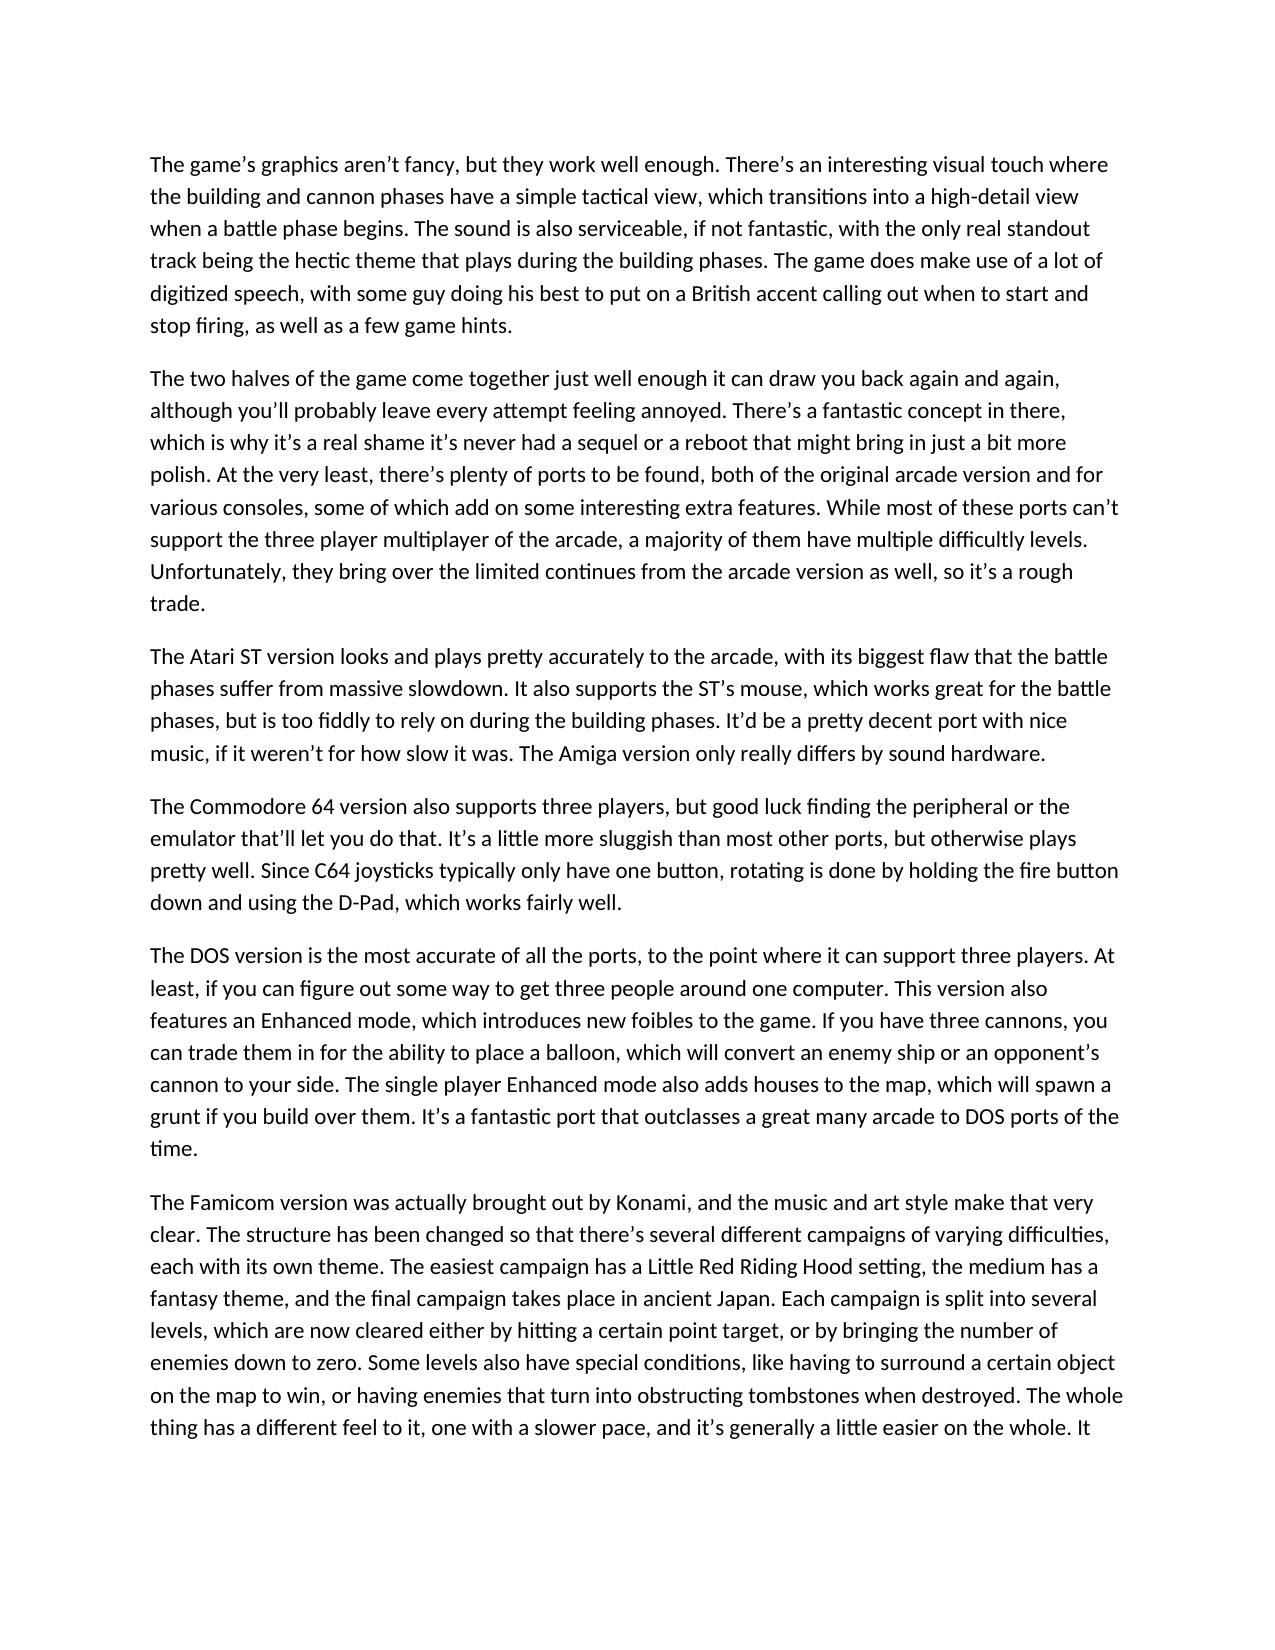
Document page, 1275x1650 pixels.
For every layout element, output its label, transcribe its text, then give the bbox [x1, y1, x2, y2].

text The Atari ST version looks and plays pretty accurately to the arcade, with its biggest flaw that the battle phases suffer from massive slowdown. It also supports the ST’s mouse, which works great for the battle phases, but is too fiddly to rely on during the building phases. It’d be a pretty decent port with nice music, if it weren’t for how slow it was. The Amiga version only really differs by sound hardware. [150, 642, 1125, 767]
text The Commodore 64 version also supports three players, but good luck finding the peripheral or the emulator that’ll let you do that. It’s a little more sluggish than most other ports, but otherwise plays pretty well. Since C64 joysticks typically only have one button, rotating is done by holding the fire button down and using the D-Pad, which works fairly well. [150, 792, 1125, 916]
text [150, 1188, 1125, 1441]
text The DOS version is the most accurate of all the ports, to the point where it can support three players. At least, if you can figure out some way to get three people around one computer. This version also features an Enhanced mode, which introduces new foibles to the game. If you have three cannons, you can trade them in for the ability to place a balloon, which will convert an enemy ship or an opponent’s cannon to your side. The single player Enhanced mode also adds houses to the map, which will spawn a grunt if you build over them. It’s a fantastic port that outclasses a great many arcade to DOS ports of the time. [150, 941, 1125, 1163]
text The game’s graphics aren’t fancy, but they work well enough. There’s an interesting visual touch where the building and cannon phases have a simple tactical view, which transitions into a high-detail view when a battle phase begins. The sound is also serviceable, if not fantastic, with the only real standout track being the hectic theme that plays during the building phases. The game does make use of a lot of digitized speech, with some guy doing his best to put on a British accent calling out when to start and stop firing, as well as a few game hints. [150, 150, 1125, 339]
text The two halves of the game come together just well enough it can draw you back again and again, although you’ll probably leave every attempt feeling annoyed. There’s a fantastic concept in there, which is why it’s a real shame it’s never had a sequel or a reboot that might bring in just a bit more polish. At the very least, there’s plenty of ports to be found, both of the original arcade version and for various consoles, some of which add on some interesting extra features. While most of these ports can’t support the three player multiplayer of the arcade, a majority of them have multiple difficultly levels. Unfortunately, they bring over the limited continues from the arcade version as well, so it’s a rough trade. [150, 364, 1125, 617]
